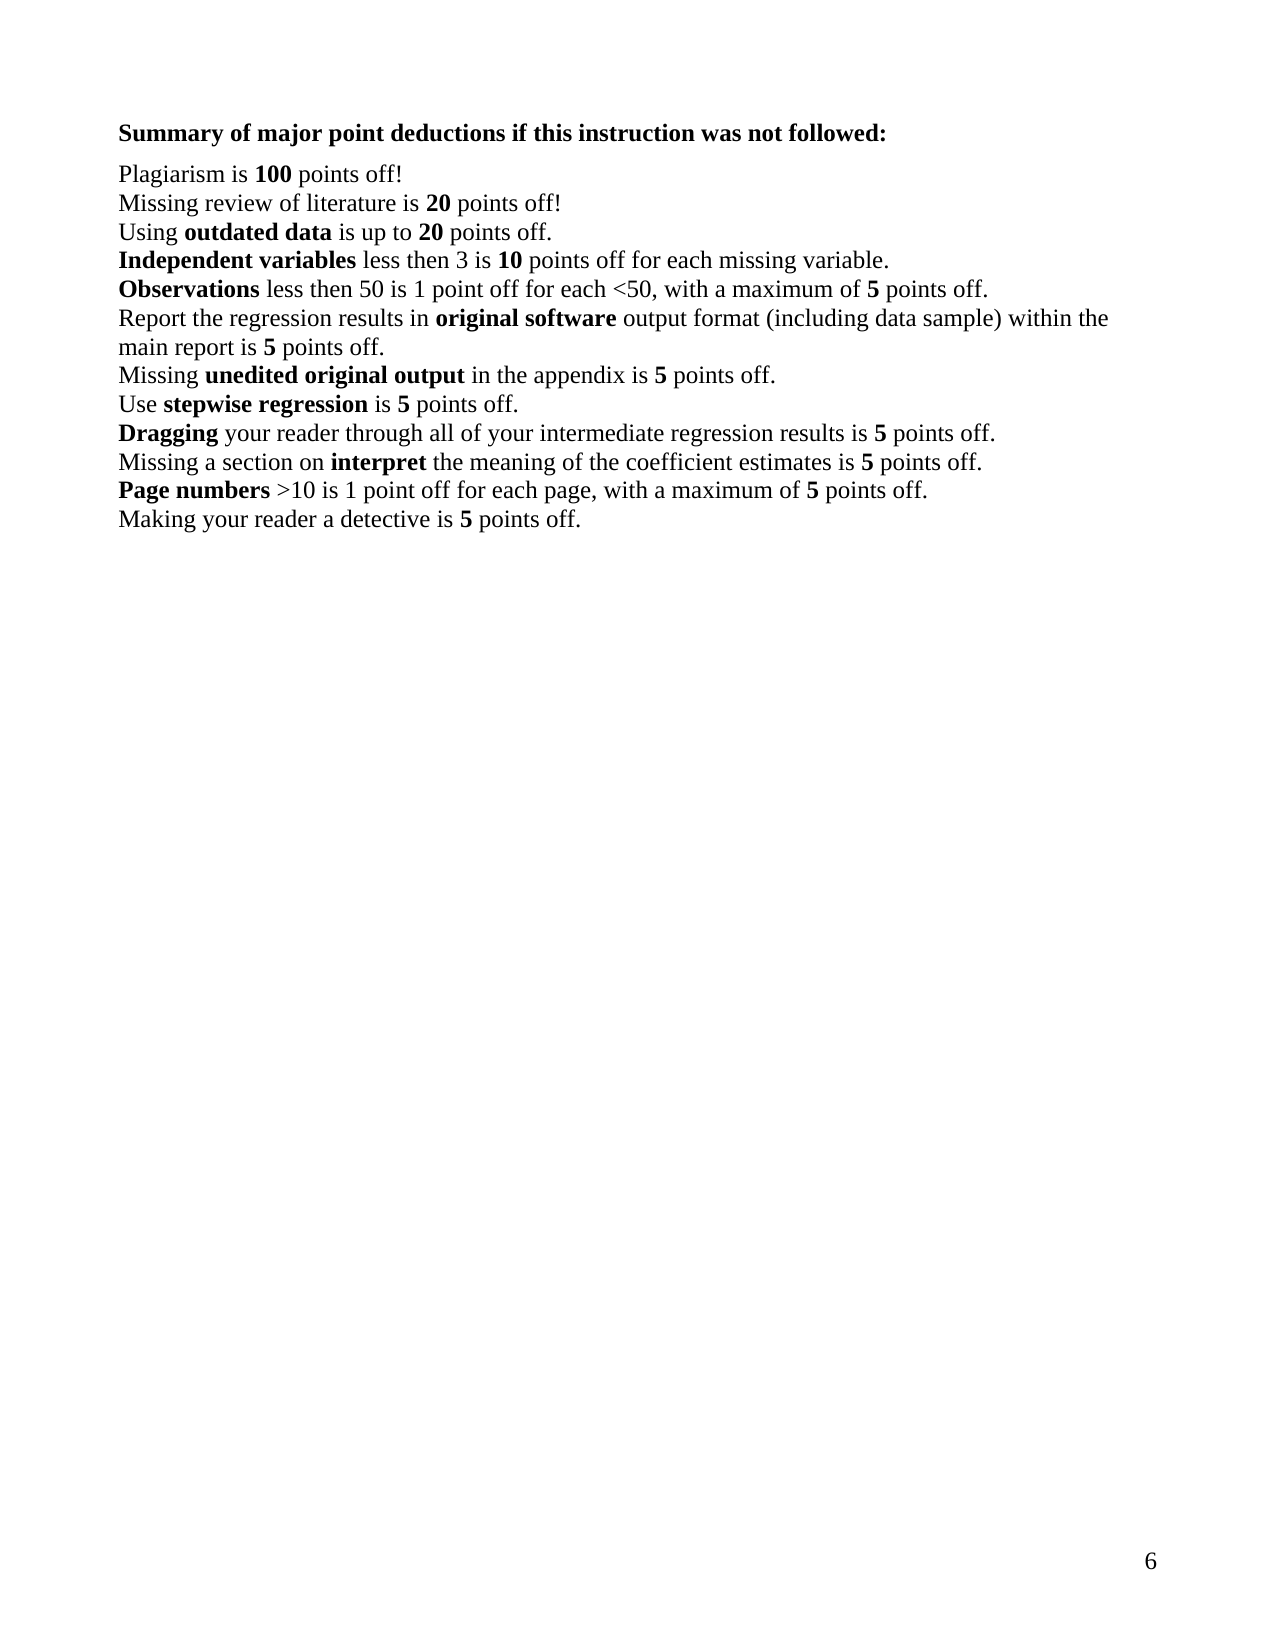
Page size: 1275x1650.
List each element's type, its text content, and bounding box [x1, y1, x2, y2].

text Making your reader a detective is 5 points off. [118, 504, 1157, 533]
text Summary of major point deductions if this instruction was not followed: [118, 118, 1157, 147]
text Using outdated data is up to 20 points off. [118, 217, 1157, 246]
text Independent variables less then 3 is 10 points off for each missing variable. [118, 246, 1157, 274]
text Use stepwise regression is 5 points off. [118, 389, 1157, 418]
text Missing a section on interpret the meaning of the coefficient estimates is 5 points off. [118, 447, 1157, 476]
text Report the regression results in original software output format (including data sample) within the main report is 5 points off. [118, 303, 1157, 361]
text Observations less then 50 is 1 point off for each <50, with a maximum of 5 points off. [118, 274, 1157, 303]
text Missing review of literature is 20 points off! [118, 188, 1157, 217]
text Missing unedited original output in the appendix is 5 points off. [118, 361, 1157, 389]
text Dragging your reader through all of your intermediate regression results is 5 points off. [118, 418, 1157, 447]
text Page numbers >10 is 1 point off for each page, with a maximum of 5 points off. [118, 476, 1157, 504]
text Plagiarism is 100 points off! [118, 159, 1157, 188]
